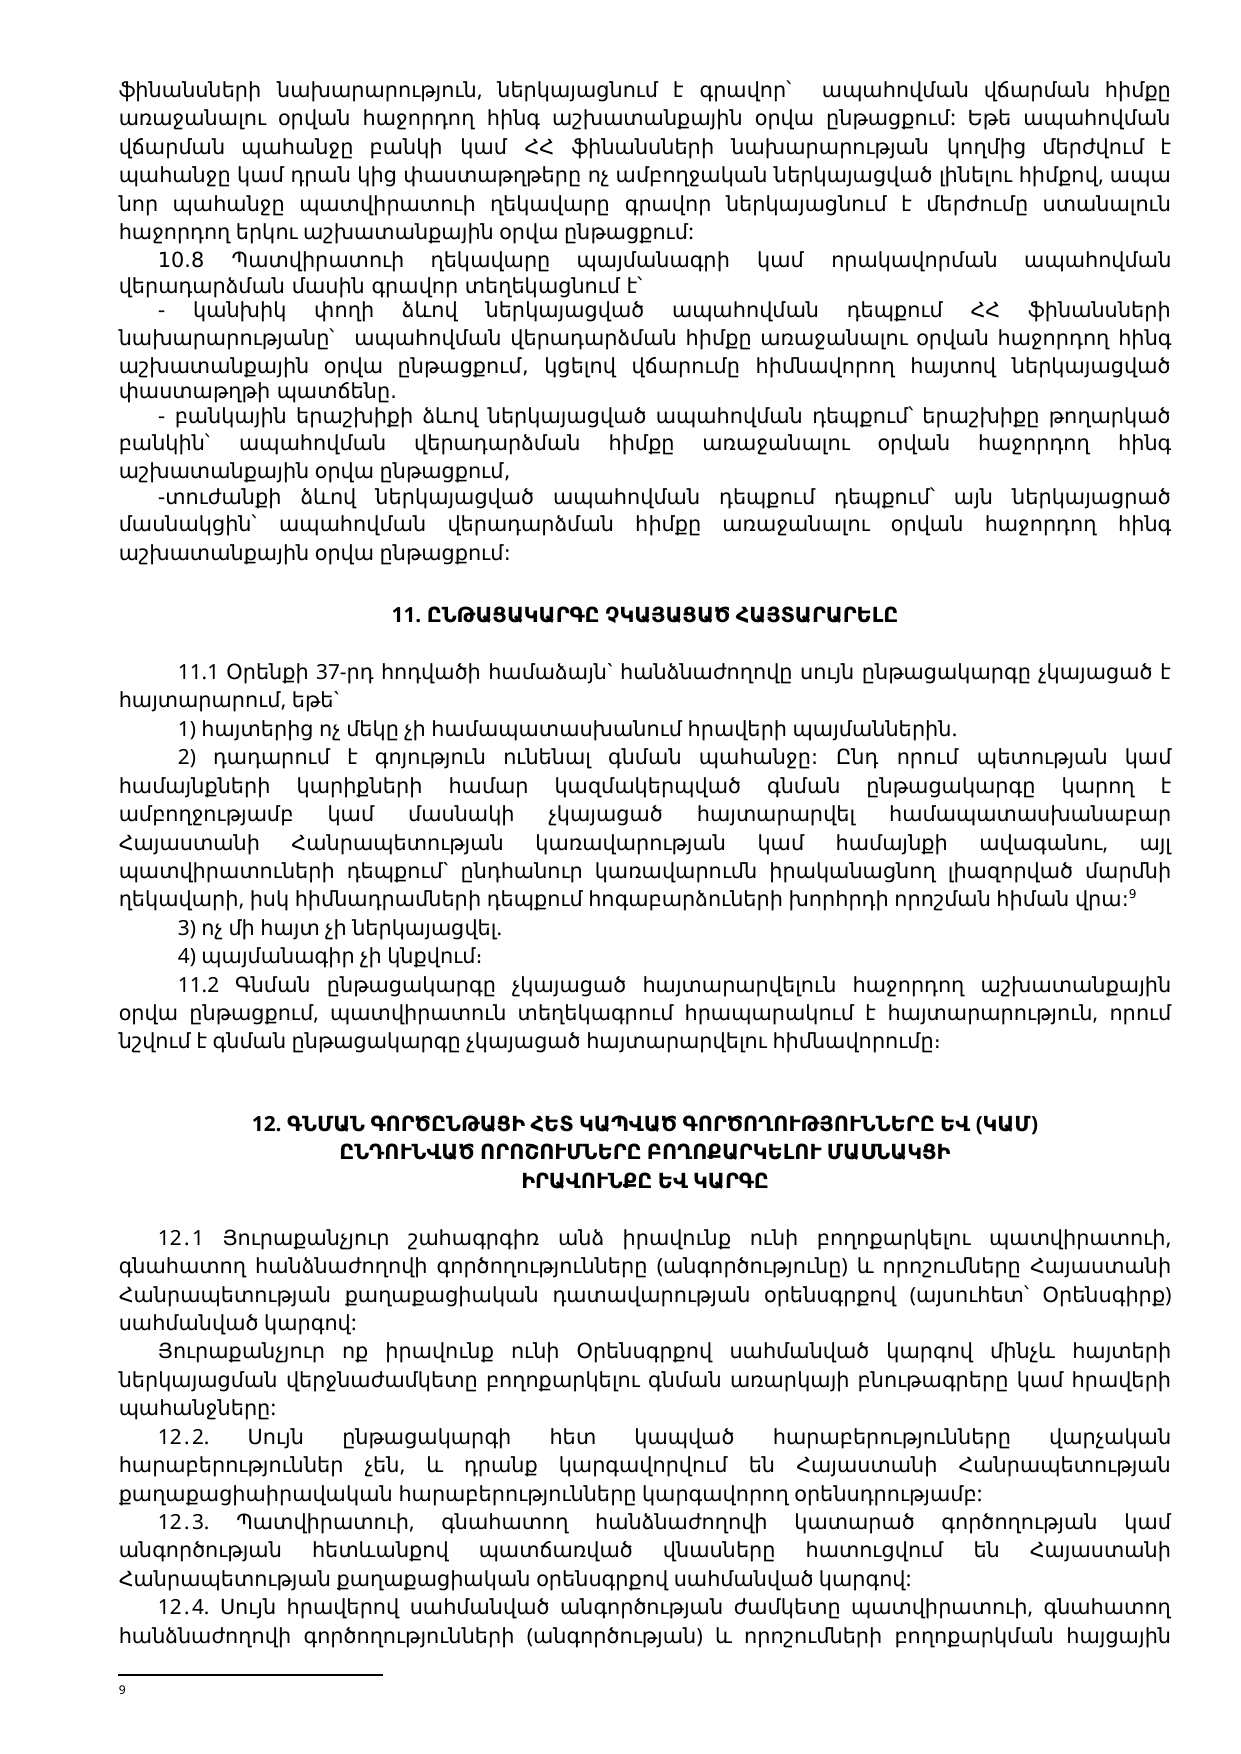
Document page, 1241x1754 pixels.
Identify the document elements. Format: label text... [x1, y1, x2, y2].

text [118, 1592, 1171, 1649]
text 11.2 Գնման ընթացակարգը չկայացած հայտարարվելուն հաջորդող աշխատանքային օրվա ընթացքում, պատվիրատուն տեղեկագրում հրապարակում է հայտարարություն, որում նշվում է գնման ընթացակարգը չկայացած հայտարարվելու հիմնավորումը։ [118, 970, 1171, 1055]
text 10.8 Պատվիրատուի ղեկավարը պայմանագրի կամ որակավորման ապահովման վերադարձման մասին գրավոր տեղեկացնում է՝ [118, 246, 1171, 298]
text - բանկային երաշխիքի ձևով ներկայացված ապահովման դեպքում՝ երաշխիքը թողարկած բանկին՝ ապահովման վերադարձման հիմքը առաջանալու օրվան հաջորդող հինգ աշխատանքային օրվա ընթացքում, [118, 404, 1171, 485]
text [118, 75, 1171, 246]
text 12. ԳՆՄԱՆ ԳՈՐԾԸՆԹԱՑԻ ՀԵՏ ԿԱՊՎԱԾ ԳՈՐԾՈՂՈՒԹՅՈՒՆՆԵՐԸ ԵՎ (ԿԱՄ) [118, 1109, 1171, 1137]
text 11.1 Օրենքի 37-րդ հոդվածի համաձայն` հանձնաժողովը սույն ընթացակարգը չկայացած է հայտարարում, եթե` [118, 657, 1171, 714]
text - կանխիկ փողի ձևով ներկայացված ապահովման դեպքում ՀՀ ֆինանսների նախարարությանը՝ ապահովման վերադարձման հիմքը առաջանալու օրվան հաջորդող հինգ աշխատանքային օրվա ընթացքում, կցելով վճարումը հիմնավորող հայտով ներկայացված փաստաթղթի պատճենը. [118, 298, 1171, 404]
text Յուրաքանչյուր ոք իրավունք ունի Օրենսգրքով սահմանված կարգով մինչև հայտերի ներկայացման վերջնաժամկետը բողոքարկելու գնման առարկայի բնութագրերը կամ հրավերի պահանջները: [118, 1337, 1171, 1422]
text ԸՆԴՈՒՆՎԱԾ ՈՐՈՇՈՒՄՆԵՐԸ ԲՈՂՈՔԱՐԿԵԼՈՒ ՄԱՍՆԱԿՑԻ [118, 1137, 1171, 1166]
text 12․1 Յուրաքանչյուր շահագրգիռ անձ իրավունք ունի բողոքարկելու պատվիրատուի, գնահատող հանձնաժողովի գործողությունները (անգործությունը) և որոշումները Հայաստանի Հանրապետության քաղաքացիական դատավարության օրենսգրքով (այսուհետ՝ Օրենսգիրք) սահմանված կարգով: [118, 1223, 1171, 1337]
text 12․2. Սույն ընթացակարգի հետ կապված հարաբերությունները վարչական հարաբերություններ չեն, և դրանք կարգավորվում են Հայաստանի Հանրապետության քաղաքացիաիրավական հարաբերությունները կարգավորող օրենսդրությամբ: [118, 1422, 1171, 1507]
text 11. ԸՆԹԱՑԱԿԱՐԳԸ ՉԿԱՅԱՑԱԾ ՀԱՅՏԱՐԱՐԵԼԸ [118, 600, 1171, 628]
text 4) պայմանագիր չի կնքվում։ [118, 941, 1171, 970]
text 3) ոչ մի հայտ չի ներկայացվել. [118, 913, 1171, 941]
text -տուժանքի ձևով ներկայացված ապահովման դեպքում դեպքում՝ այն ներկայացրած մասնակցին՝ ապահովման վերադարձման հիմքը առաջանալու օրվան հաջորդող հինգ աշխատանքային օրվա ընթացքում: [118, 485, 1171, 566]
text 1) հայտերից ոչ մեկը չի համապատասխանում հրավերի պայմաններին. [118, 714, 1171, 742]
text 2) դադարում է գոյություն ունենալ գնման պահանջը: Ընդ որում պետության կամ համայնքների կարիքների համար կազմակերպված գնման ընթացակարգը կարող է ամբողջությամբ կամ մասնակի չկայացած հայտարարվել համապատասխանաբար Հայաստանի Հանրապետության կառավարության կամ համայնքի ավագանու, այլ պատվիրատուների դեպքում` ընդհանուր կառավարումն իրականացնող լիազորված մարմնի ղեկավարի, իսկ հիմնադրամների դեպքում հոգաբարձուների խորհրդի որոշման հիման վրա: [118, 742, 1171, 913]
text ԻՐԱՎՈՒՆՔԸ ԵՎ ԿԱՐԳԸ [118, 1166, 1171, 1194]
text 12․3. Պատվիրատուի, գնահատող հանձնաժողովի կատարած գործողության կամ անգործության հետևանքով պատճառված վնասները հատուցվում են Հայաստանի Հանրապետության քաղաքացիական օրենսգրքով սահմանված կարգով: [118, 1507, 1171, 1592]
